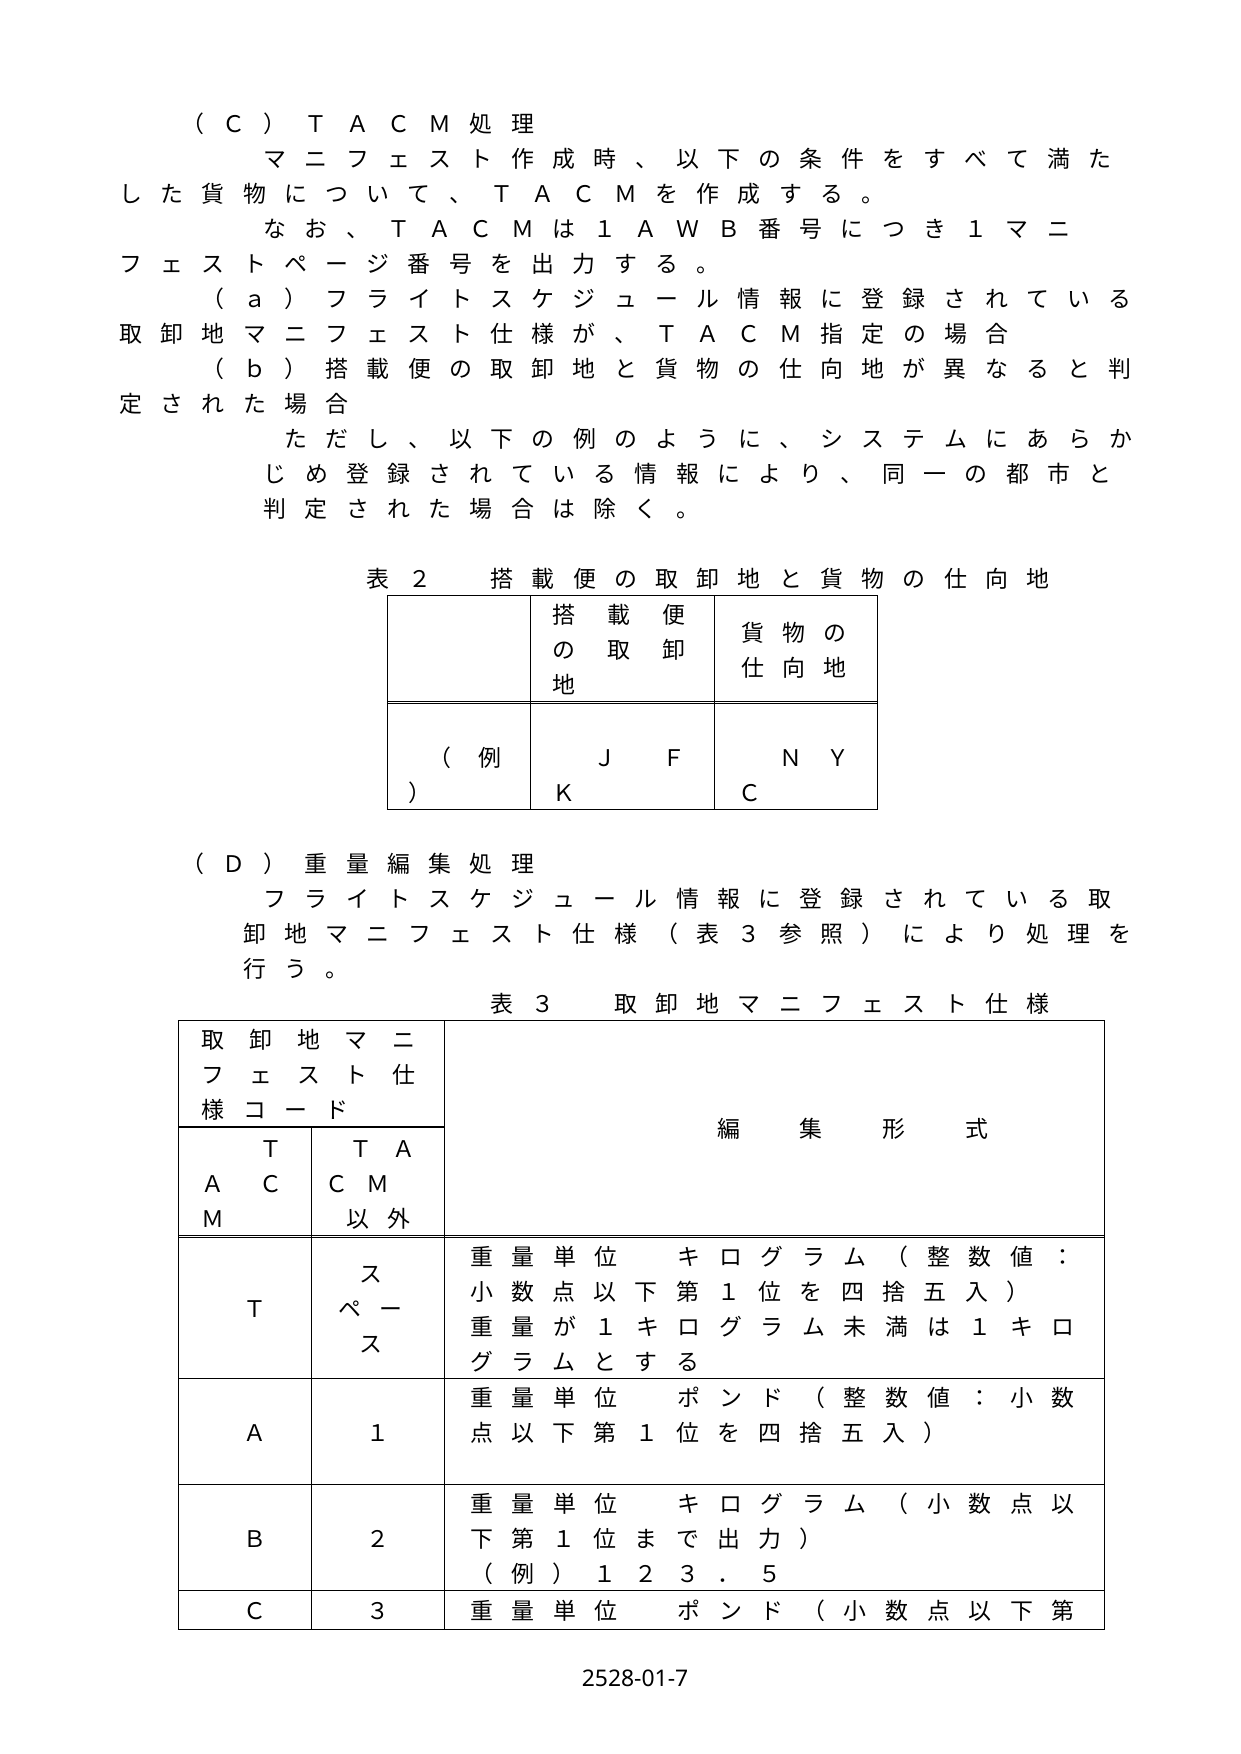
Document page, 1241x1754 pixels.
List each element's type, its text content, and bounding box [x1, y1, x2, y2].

table_cell Ｃ [179, 1591, 311, 1629]
table_cell Ａ [179, 1379, 311, 1484]
table_cell 重量単位 ポンド（整数値：小数点以下第１位を四捨五入） [445, 1379, 1104, 1484]
table_header 取卸地マニフェスト仕様コード [179, 1021, 444, 1126]
table_header 搭載便の取卸地 [531, 596, 714, 701]
table_cell ＮＹＣ [715, 704, 877, 809]
text マニフェスト作成時、以下の条件をすべて満たした貨物について、ＴＡＣＭを作成する。 [119, 140, 1150, 210]
text 表３ 取卸地マニフェスト仕様 [119, 985, 1150, 1020]
table_cell 重量単位 キログラム（整数値：小数点以下第１位を四捨五入） 重量が１キログラム未満は１キログラムとする [445, 1238, 1104, 1378]
text フライトスケジュール情報に登録されている取卸地マニフェスト仕様（表３参照）により処理を行う。 [222, 880, 1150, 985]
text （ａ）フライトスケジュール情報に登録されている取卸地マニフェスト仕様が、ＴＡＣＭ指定の場合 [119, 280, 1150, 350]
table_cell ＴＡＣＭ 以外 [312, 1128, 444, 1234]
table_cell Ｂ [179, 1485, 311, 1590]
table_cell Ｔ [179, 1238, 311, 1378]
table_header 編 集 形 式 [445, 1021, 1104, 1234]
table_cell ＪＦＫ [531, 704, 714, 809]
text ただし、以下の例のように、システムにあらかじめ登録されている情報により、同一の都市と判定された場合は除く。 [243, 420, 1150, 525]
table_cell ２ [312, 1485, 444, 1590]
text なお、ＴＡＣＭは１ＡＷＢ番号につき１マニフェストページ番号を出力する。 [119, 210, 1150, 280]
text （Ｃ）ＴＡＣＭ処理 [119, 105, 1150, 140]
text （ｂ）搭載便の取卸地と貨物の仕向地が異なると判定された場合 [119, 350, 1150, 420]
table_cell ３ [312, 1591, 444, 1629]
table_cell １ [312, 1379, 444, 1484]
table_cell スペース [312, 1238, 444, 1378]
table_header 貨物の仕向地 [715, 596, 877, 701]
text 表２ 搭載便の取卸地と貨物の仕向地 [243, 560, 1150, 595]
table_cell 重量単位 キログラム（小数点以下第１位まで出力） （例）１２３．５ [445, 1485, 1104, 1590]
text （Ｄ）重量編集処理 [119, 845, 1150, 880]
table_header [388, 596, 530, 701]
table_cell （例） [388, 704, 530, 809]
table_cell ＴＡＣＭ [179, 1128, 311, 1234]
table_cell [445, 1591, 1104, 1629]
